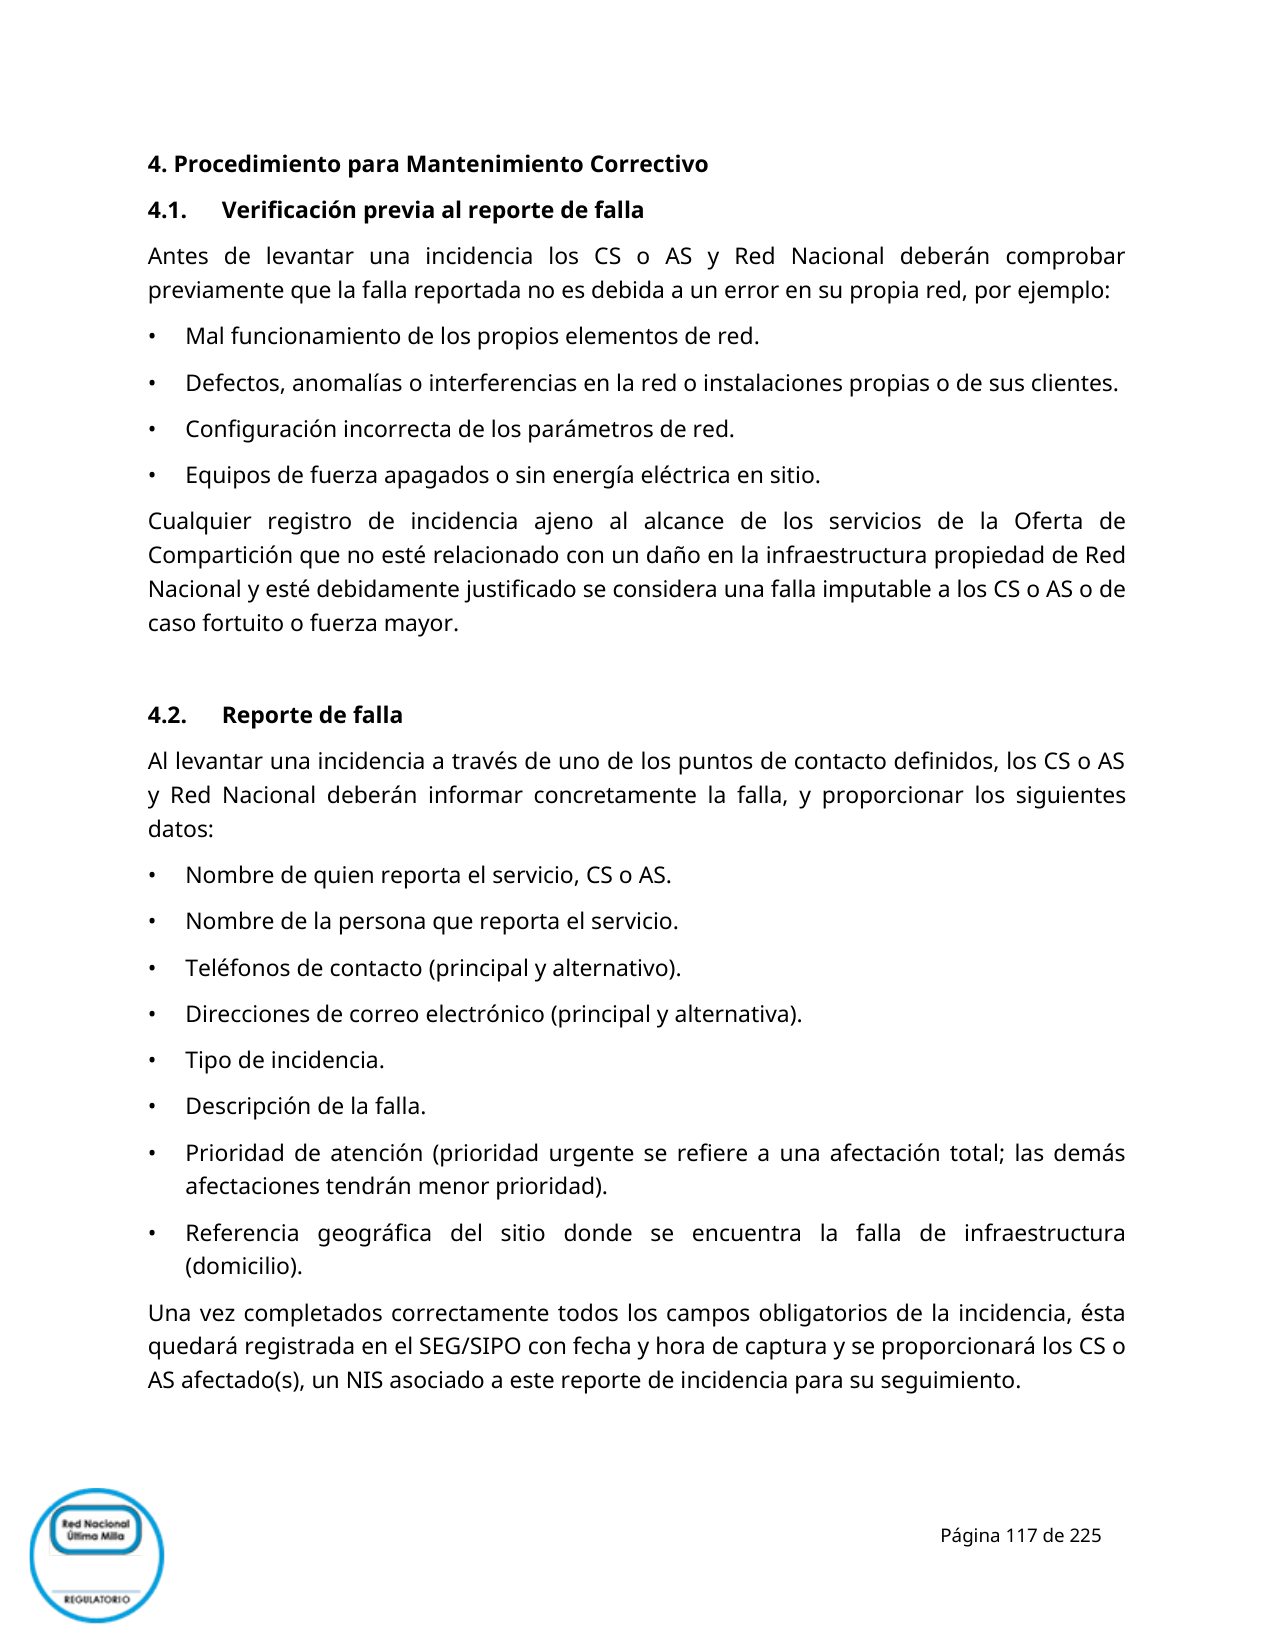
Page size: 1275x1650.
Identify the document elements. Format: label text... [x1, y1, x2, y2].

text • Direcciones de correo electrónico (principal y alternativa). [148, 998, 1127, 1029]
text • Nombre de la persona que reporta el servicio. [148, 905, 1127, 936]
picture [34, 1493, 159, 1618]
text Antes de levantar una incidencia los CS o AS y Red Nacional deberán comprobar previamente que la falla reportada no es debida a un error en su propia red, por ejemplo: [148, 240, 1127, 305]
text Al levantar una incidencia a través de uno de los puntos de contacto definidos, los CS o AS y Red Nacional deberán informar concretamente la falla, y proporcionar los siguientes datos: [148, 745, 1127, 844]
text • Equipos de fuerza apagados o sin energía eléctrica en sitio. [148, 459, 1127, 490]
subtitle 4.2. Reporte de falla [148, 699, 1127, 730]
subtitle 4. Procedimiento para Mantenimiento Correctivo [148, 148, 1127, 179]
text • Mal funcionamiento de los propios elementos de red. [148, 320, 1127, 351]
text • Nombre de quien reporta el servicio, CS o AS. [148, 859, 1127, 890]
picture [29, 1488, 93, 1551]
picture [29, 1488, 166, 1625]
text • Defectos, anomalías o interferencias en la red o instalaciones propias o de sus clientes. [148, 366, 1127, 398]
text Una vez completados correctamente todos los campos obligatorios de la incidencia, ésta quedará registrada en el SEG/SIPO con fecha y hora de captura y se proporcionará los CS o AS afectado(s), un NIS asociado a este reporte de incidencia para su seguimiento. [148, 1296, 1127, 1395]
text • Teléfonos de contacto (principal y alternativo). [148, 951, 1127, 983]
text • Referencia geográfica del sitio donde se encuentra la falla de infraestructura (domicilio). [148, 1216, 1127, 1281]
text Cualquier registro de incidencia ajeno al alcance de los servicios de la Oferta de Compartición que no esté relacionado con un daño en la infraestructura propiedad de Red Nacional y esté debidamente justificado se considera una falla imputable a los CS o AS o de caso fortuito o fuerza mayor. [148, 505, 1127, 638]
text • Tipo de incidencia. [148, 1044, 1127, 1075]
text • Prioridad de atención (prioridad urgente se refiere a una afectación total; las demás afectaciones tendrán menor prioridad). [148, 1136, 1127, 1201]
text • Descripción de la falla. [148, 1090, 1127, 1121]
subtitle 4.1. Verificación previa al reporte de falla [148, 194, 1127, 225]
text • Configuración incorrecta de los parámetros de red. [148, 413, 1127, 444]
